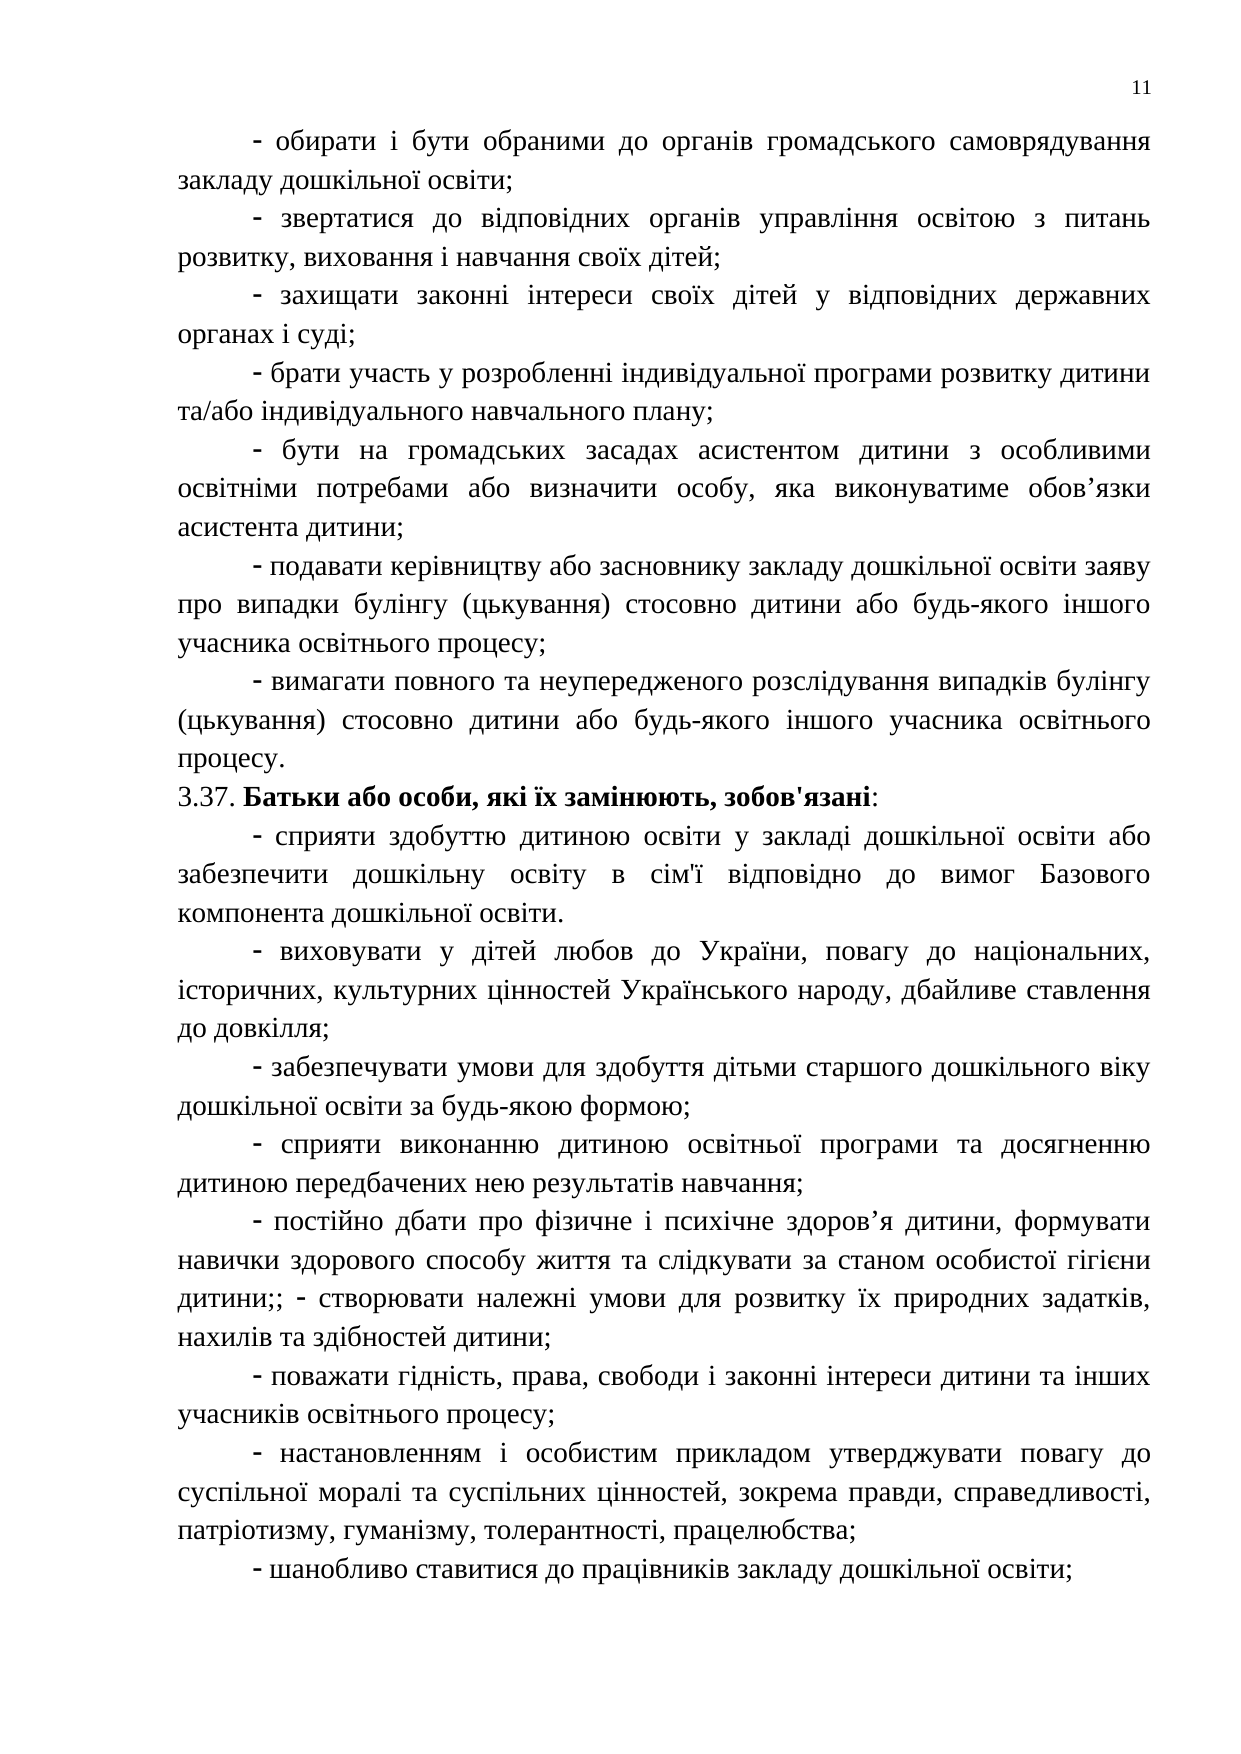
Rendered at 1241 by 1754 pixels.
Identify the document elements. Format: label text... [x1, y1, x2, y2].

text брати участь у розробленні індивідуальної програми розвитку дитини та/або індивідуального навчального плану; [177, 355, 1152, 427]
text шанобливо ставитися до працівників закладу дошкільної освіти; [177, 1551, 1152, 1584]
text настановленням і особистим прикладом утверджувати повагу до суспільної моралі та суспільних цінностей, зокрема правди, справедливості, патріотизму, гуманізму, толерантності, працелюбства; [177, 1435, 1152, 1546]
text постійно дбати про фізичне і психічне здоров’я дитини, формувати навички здорового способу життя та слідкувати за станом особистої гігієни дитини;; створювати належні умови для розвитку їх природних задатків, нахилів та здібностей дитини; [177, 1203, 1152, 1353]
text подавати керівництву або засновнику закладу дошкільної освіти заяву про випадки булінгу (цькування) стосовно дитини або будь-якого іншого учасника освітнього процесу; [177, 548, 1152, 658]
text сприяти здобуттю дитиною освіти у закладі дошкільної освіти або забезпечити дошкільну освіту в сім'ї відповідно до вимог Базового компонента дошкільної освіти. [177, 818, 1152, 928]
text обирати і бути обраними до органів громадського самоврядування закладу дошкільної освіти; [177, 123, 1152, 195]
text сприяти виконанню дитиною освітньої програми та досягненню дитиною передбачених нею результатів навчання; [177, 1126, 1152, 1198]
text забезпечувати умови для здобуття дітьми старшого дошкільного віку дошкільної освіти за будь-якою формою; [177, 1049, 1152, 1121]
text поважати гідність, права, свободи і законні інтереси дитини та інших учасників освітнього процесу; [177, 1358, 1152, 1430]
text виховувати у дітей любов до України, повагу до національних, історичних, культурних цінностей Українського народу, дбайливе ставлення до довкілля; [177, 933, 1152, 1044]
text захищати законні інтереси своїх дітей у відповідних державних органах і суді; [177, 277, 1152, 350]
text бути на громадських засадах асистентом дитини з особливими освітніми потребами або визначити особу, яка виконуватиме обов’язки асистента дитини; [177, 432, 1152, 543]
text вимагати повного та неупередженого розслідування випадків булінгу (цькування) стосовно дитини або будь-якого іншого учасника освітнього процесу. [177, 663, 1152, 774]
text 3.37. Батьки або особи, які їх замінюють, зобов'язані: [177, 779, 1152, 813]
text звертатися до відповідних органів управління освітою з питань розвитку, виховання і навчання своїх дітей; [177, 200, 1152, 272]
